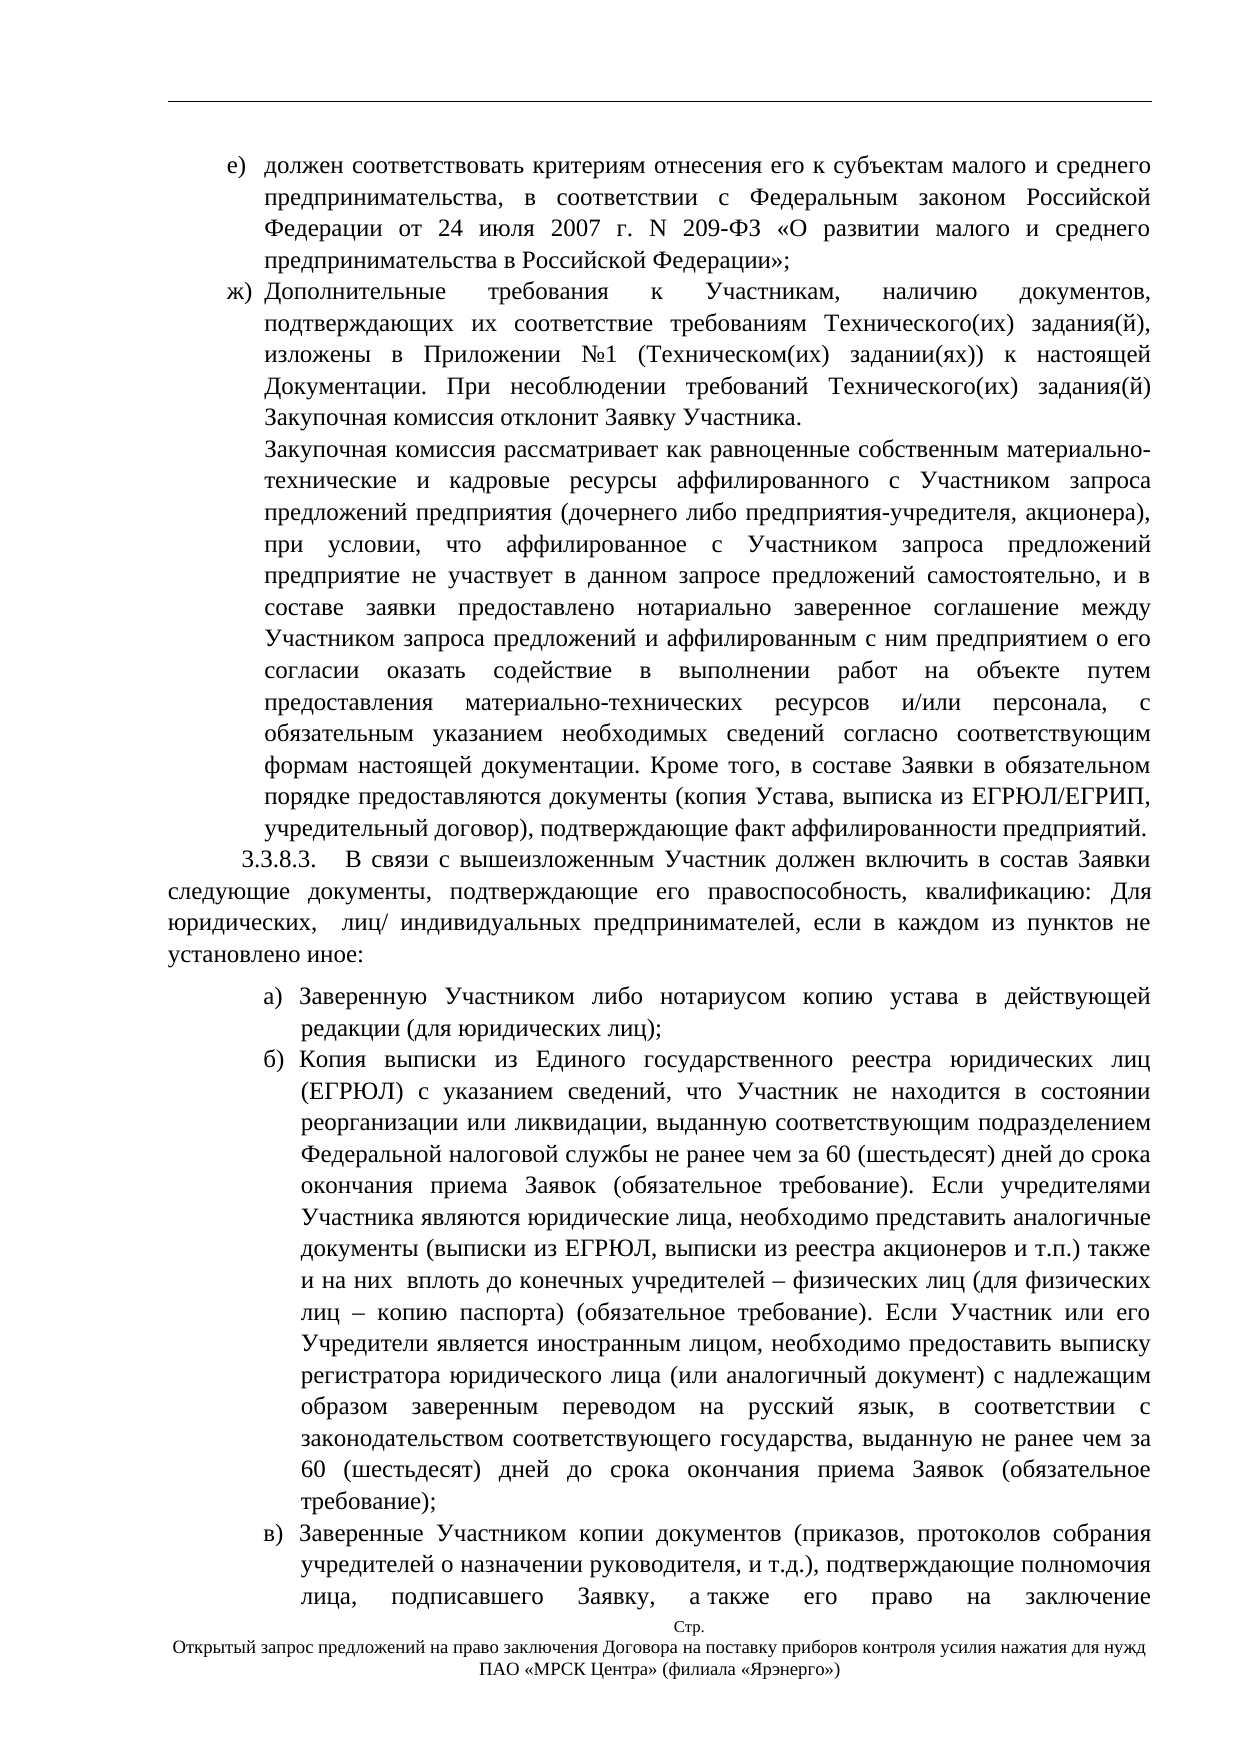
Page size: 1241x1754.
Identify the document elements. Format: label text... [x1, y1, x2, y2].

list должен соответствовать критериям отнесения его к субъектам малого и среднего предпринимательства, в соответствии с Федеральным законом Российской Федерации от 24 июля 2007 г. N 209-ФЗ «О развитии малого и среднего предпринимательства в Российской Федерации»; [227, 150, 1152, 273]
list Заверенную Участником либо нотариусом копию устава в действующей редакции (для юридических лиц); [263, 981, 1152, 1041]
list В связи с вышеизложенным Участник должен включить в состав Заявки следующие документы, подтверждающие его правоспособность, квалификацию: Для юридических, лиц/ индивидуальных предпринимателей, если в каждом из пунктов не установлено иное: [168, 844, 1152, 968]
list Дополнительные требования к Участникам, наличию документов, подтверждающих их соответствие требованиям Технического(их) задания(й), изложены в Приложении №1 (Техническом(их) задании(ях)) к настоящей Документации. При несоблюдении требований Технического(их) задания(й) Закупочная комиссия отклонит Заявку Участника. [227, 276, 1152, 431]
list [263, 1518, 1152, 1609]
text Закупочная комиссия рассматривает как равноценные собственным материально-технические и кадровые ресурсы аффилированного с Участником запроса предложений предприятия (дочернего либо предприятия-учредителя, акционера), при условии, что аффилированное с Участником запроса предложений предприятие не участвует в данном запросе предложений самостоятельно, и в составе заявки предоставлено нотариально заверенное соглашение между Участником запроса предложений и аффилированным с ним предприятием о его согласии оказать содействие в выполнении работ на объекте путем предоставления материально-технических ресурсов и/или персонала, с обязательным указанием необходимых сведений согласно соответствующим формам настоящей документации. Кроме того, в составе Заявки в обязательном порядке предоставляются документы (копия Устава, выписка из ЕГРЮЛ/ЕГРИП, учредительный договор), подтверждающие факт аффилированности предприятий. [264, 434, 1152, 842]
list Копия выписки из Единого государственного реестра юридических лиц (ЕГРЮЛ) с указанием сведений, что Участник не находится в состоянии реорганизации или ликвидации, выданную соответствующим подразделением Федеральной налоговой службы не ранее чем за 60 (шестьдесят) дней до срока окончания приема Заявок (обязательное требование). Если учредителями Участника являются юридические лица, необходимо представить аналогичные документы (выписки из ЕГРЮЛ, выписки из реестра акционеров и т.п.) также и на них вплоть до конечных учредителей – физических лиц (для физических лиц – копию паспорта) (обязательное требование). Если Участник или его Учредители является иностранным лицом, необходимо предоставить выписку регистратора юридического лица (или аналогичный документ) с надлежащим образом заверенным переводом на русский язык, в соответствии с законодательством соответствующего государства, выданную не ранее чем за 60 (шестьдесят) дней до срока окончания приема Заявок (обязательное требование); [263, 1044, 1152, 1515]
